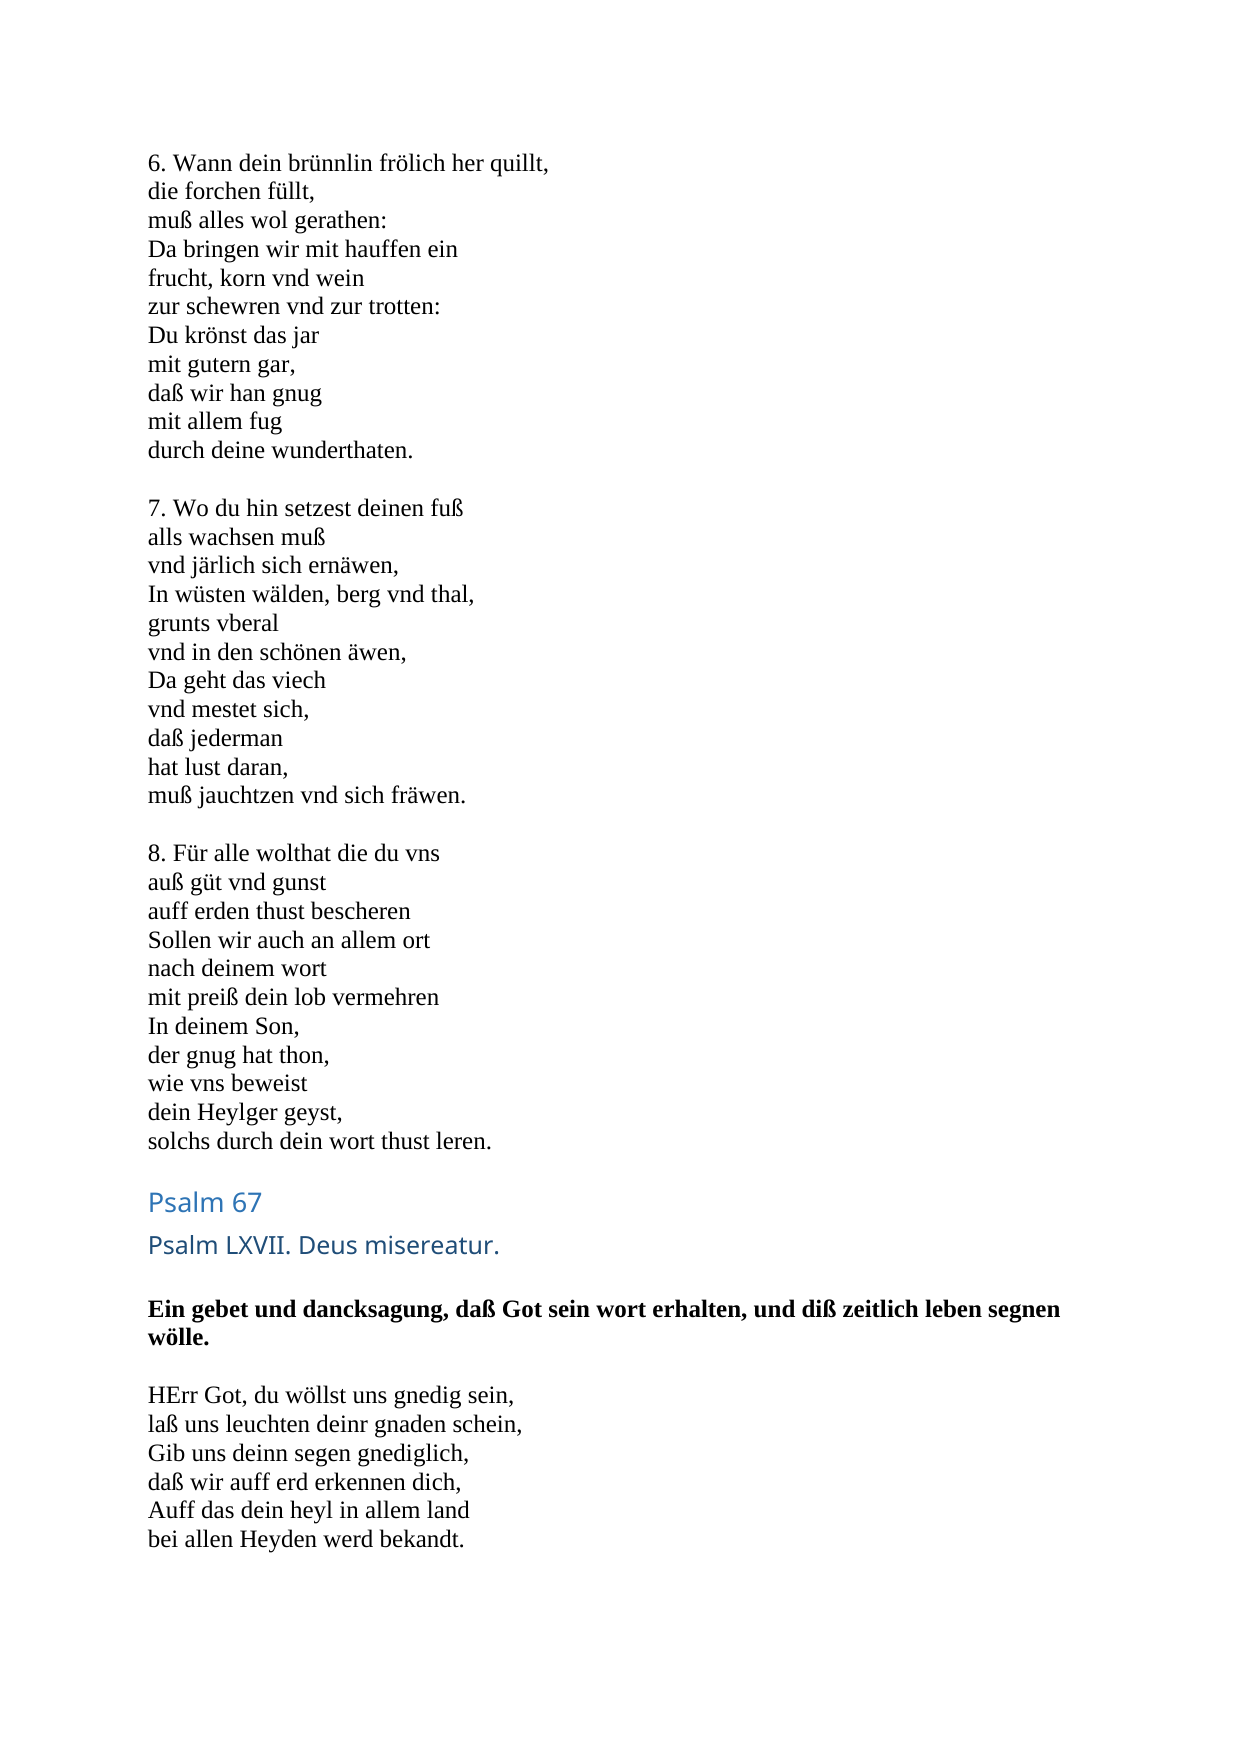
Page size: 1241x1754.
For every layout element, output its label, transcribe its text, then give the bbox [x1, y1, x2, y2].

subtitle Psalm LXVII. Deus misereatur. [148, 1228, 1093, 1262]
text Ein gebet und dancksagung, daß Got sein wort erhalten, und diß zeitlich leben segnen wölle. [148, 1294, 1093, 1351]
text 7. Wo du hin setzest deinen fuß alls wachsen muß vnd järlich sich ernäwen, In wüsten wälden, berg vnd thal, grunts vberal vnd in den schönen äwen, Da geht das viech vnd mestet sich, daß jederman hat lust daran, muß jauchtzen vnd sich fräwen. [148, 493, 1093, 809]
text 6. Wann dein brünnlin frölich her quillt, die forchen füllt, muß alles wol gerathen: Da bringen wir mit hauffen ein frucht, korn vnd wein zur schewren vnd zur trotten: Du krönst das jar mit gutern gar, daß wir han gnug mit allem fug durch deine wunderthaten. [148, 148, 1093, 464]
text 8. Für alle wolthat die du vns auß güt vnd gunst auff erden thust bescheren Sollen wir auch an allem ort nach deinem wort mit preiß dein lob vermehren In deinem Son, der gnug hat thon, wie vns beweist dein Heylger geyst, solchs durch dein wort thust leren. [148, 838, 1093, 1155]
subtitle Psalm 67 [148, 1184, 1093, 1221]
text HErr Got, du wöllst uns gnedig sein, laß uns leuchten deinr gnaden schein, Gib uns deinn segen gnediglich, daß wir auff erd erkennen dich, Auff das dein heyl in allem land bei allen Heyden werd bekandt. [148, 1380, 1093, 1553]
